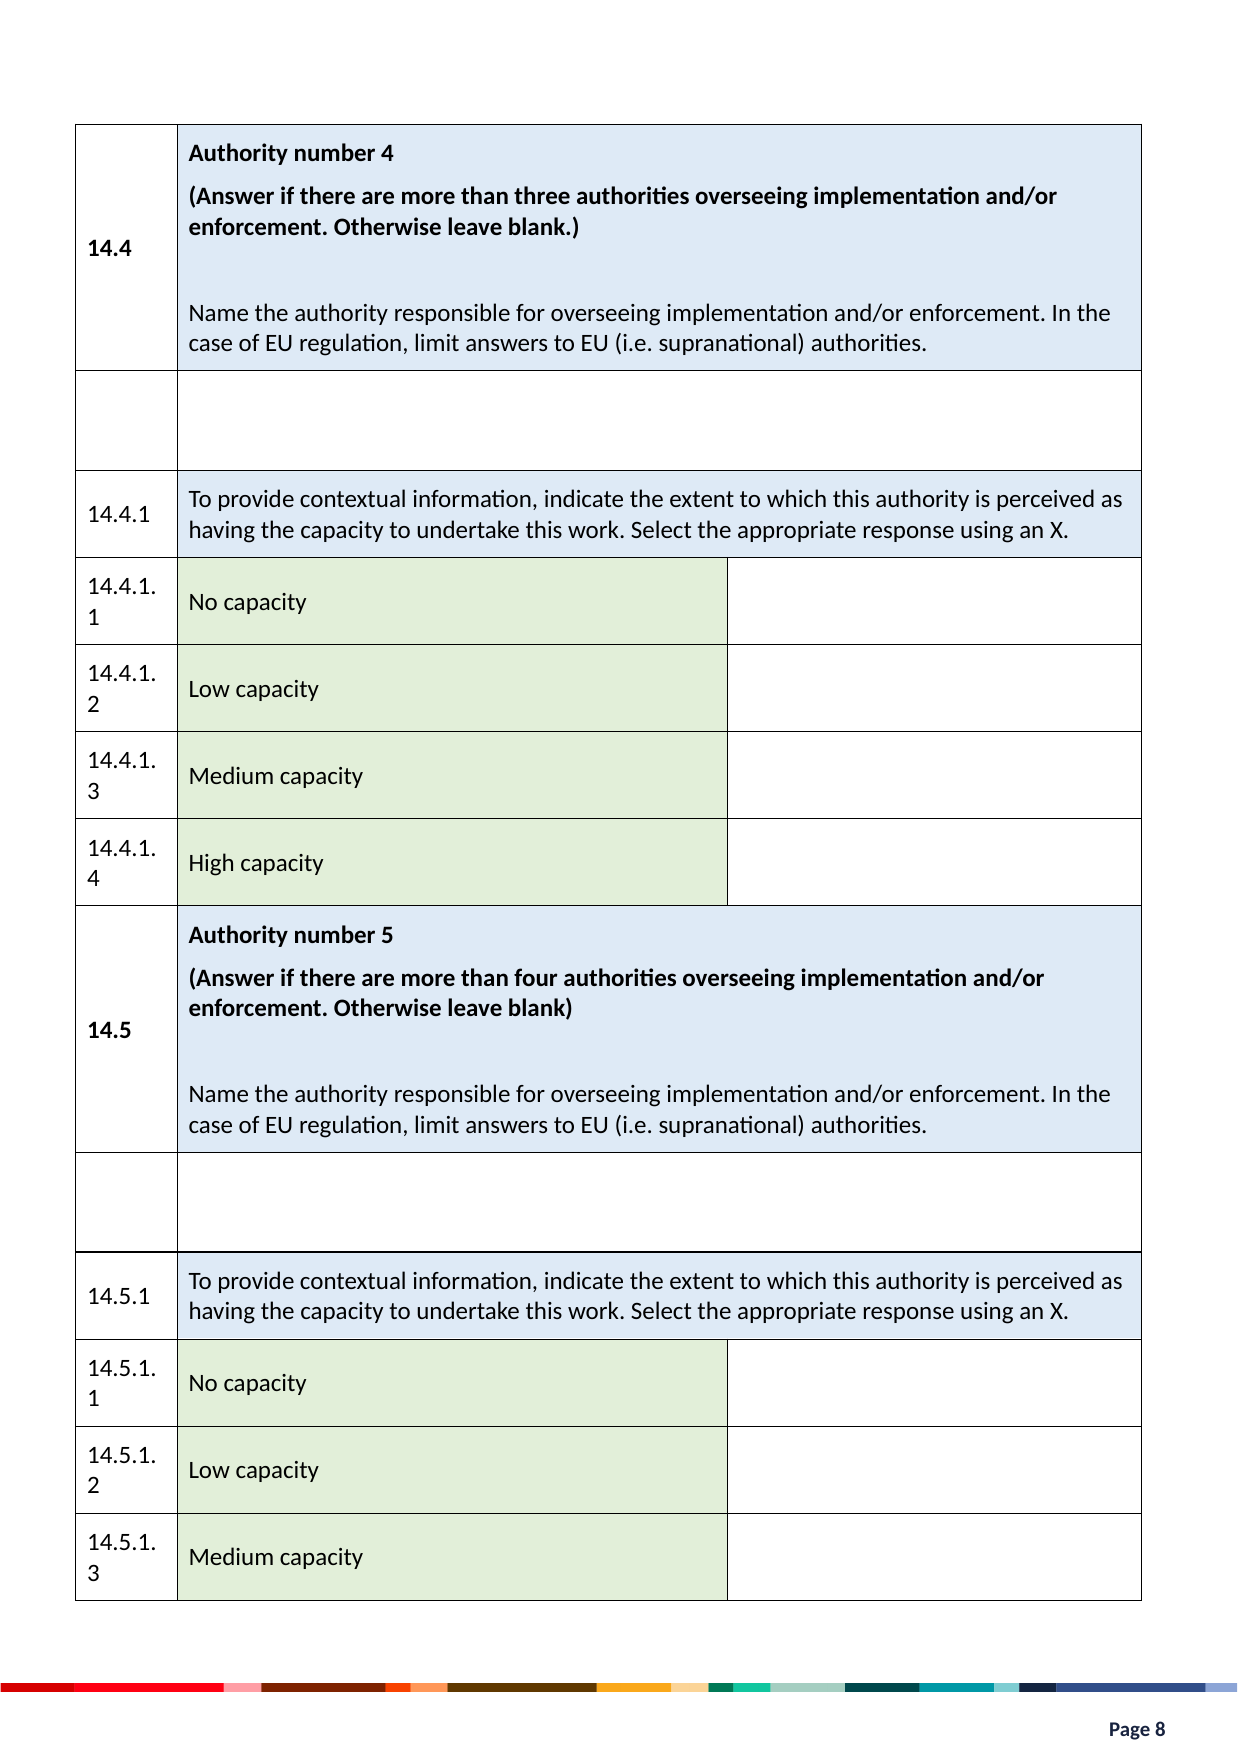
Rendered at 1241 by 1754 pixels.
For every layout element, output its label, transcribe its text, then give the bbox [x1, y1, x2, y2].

table_cell High capacity [178, 819, 727, 905]
table_cell 14.4.1.1 [76, 558, 177, 644]
table_cell 14.5.1.3 [76, 1514, 177, 1600]
table_cell [728, 645, 1141, 731]
table_cell [728, 558, 1141, 644]
table_cell [178, 1153, 1141, 1251]
table_cell 14.4.1.3 [76, 732, 177, 818]
table_cell 14.5.1.1 [76, 1340, 177, 1426]
table_cell [728, 732, 1141, 818]
table_cell Authority number 5 (Answer if there are more than four authorities overseeing implementation and/or enforcement. Otherwise leave blank) Name the authority responsible for overseeing implementation and/or enforcement. In the case of EU regulation, limit answers to EU (i.e. supranational) authorities. [178, 906, 1141, 1152]
table_cell Medium capacity [178, 1514, 727, 1600]
table_cell No capacity [178, 558, 727, 644]
table_cell Medium capacity [178, 732, 727, 818]
table_cell [76, 1153, 177, 1251]
table_cell [728, 1514, 1141, 1600]
table_cell [728, 1340, 1141, 1426]
table_cell Low capacity [178, 1427, 727, 1513]
table_cell [728, 1427, 1141, 1513]
table_cell 14.5 [76, 906, 177, 1152]
table_cell 14.4.1.2 [76, 645, 177, 731]
table_cell 14.5.1.2 [76, 1427, 177, 1513]
table_cell [76, 371, 177, 470]
table_cell 14.4.1 [76, 471, 177, 557]
picture [0, 1683, 1236, 1692]
table_cell [178, 371, 1141, 470]
table_cell 14.5.1 [76, 1253, 177, 1338]
table_cell [728, 819, 1141, 905]
table_cell 14.4.1.4 [76, 819, 177, 905]
table_cell No capacity [178, 1340, 727, 1426]
table_cell 14.4 [76, 125, 177, 370]
table_cell Low capacity [178, 645, 727, 731]
table_cell Authority number 4 (Answer if there are more than three authorities overseeing implementation and/or enforcement. Otherwise leave blank.) Name the authority responsible for overseeing implementation and/or enforcement. In the case of EU regulation, limit answers to EU (i.e. supranational) authorities. [178, 125, 1141, 370]
